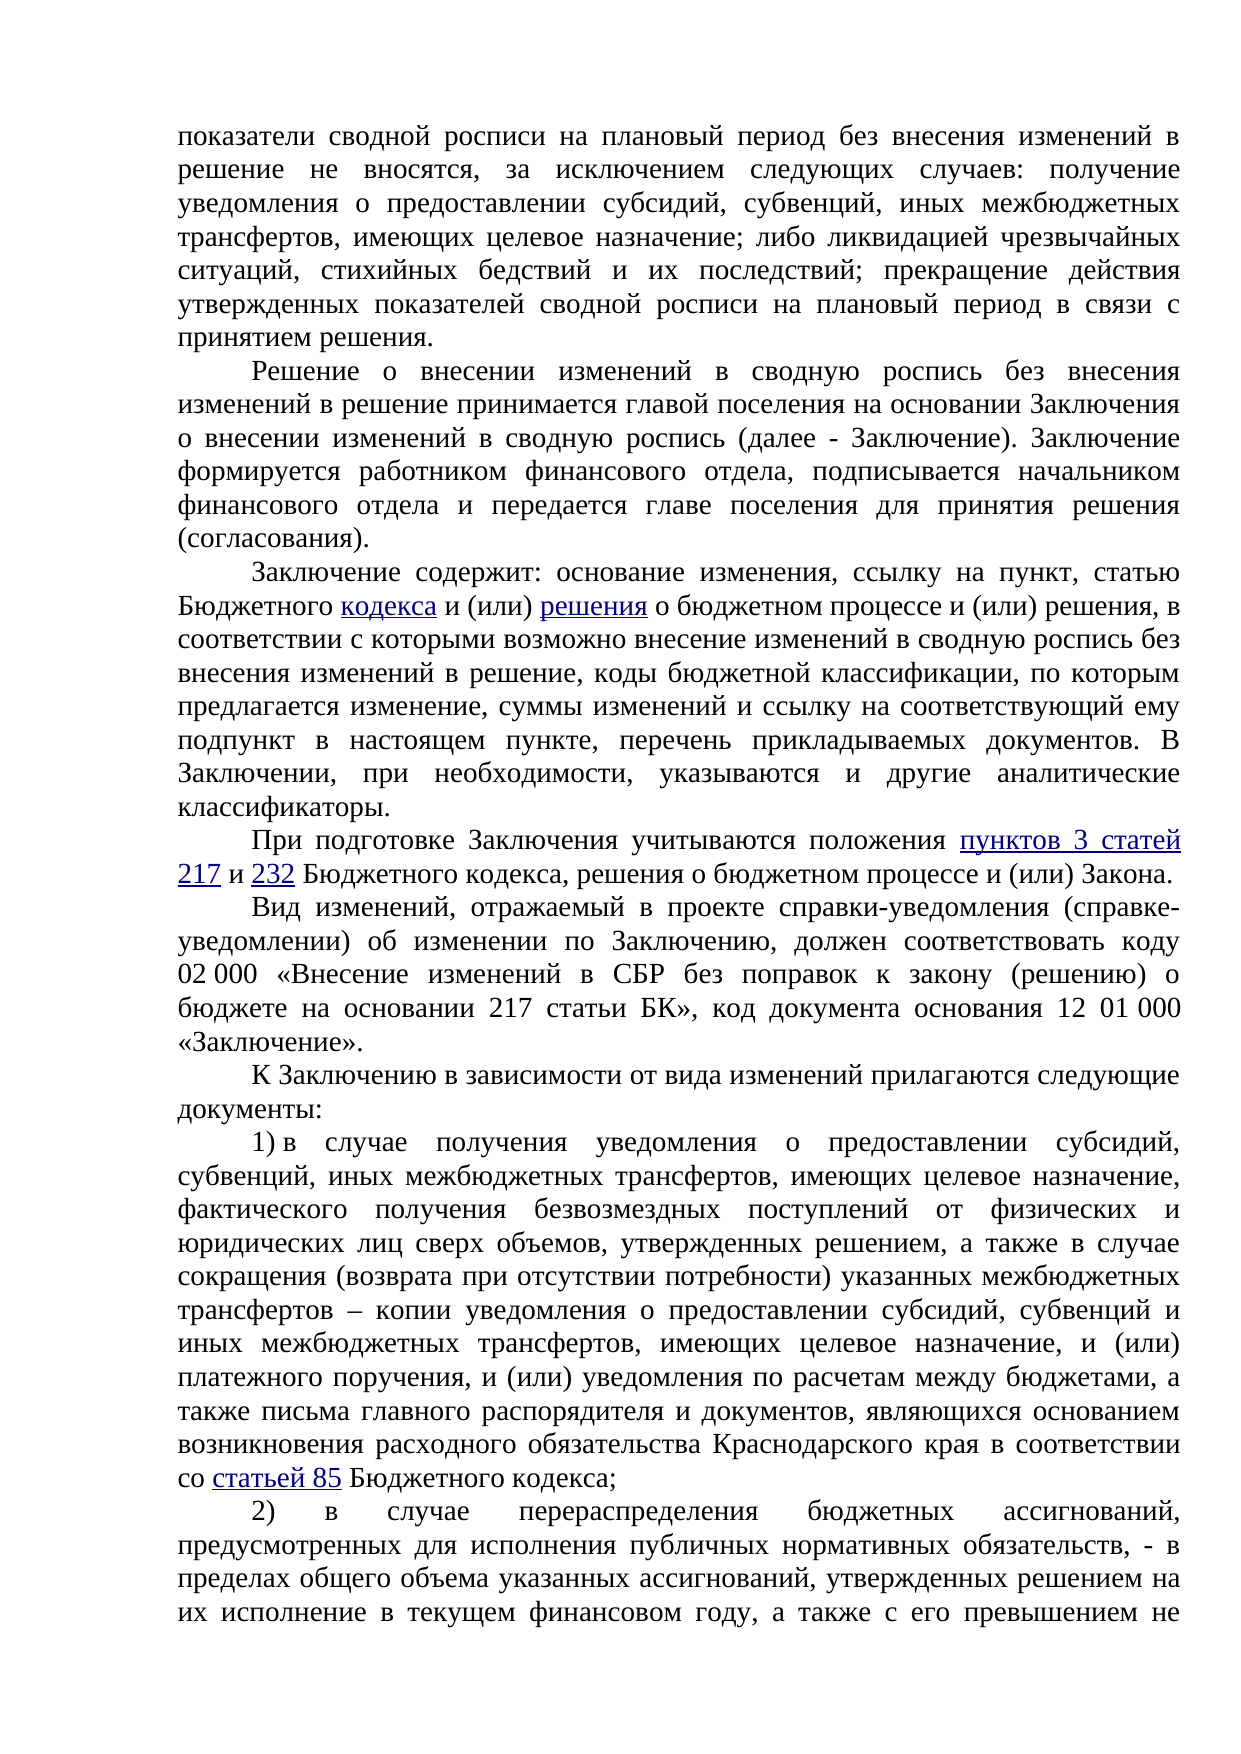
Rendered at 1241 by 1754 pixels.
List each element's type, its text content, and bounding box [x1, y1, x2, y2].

text Заключение содержит: основание изменения, ссылку на пункт, статью Бюджетного кодекса и (или) решения о бюджетном процессе и (или) решения, в соответствии с которыми возможно внесение изменений в сводную роспись без внесения изменений в решение, коды бюджетной классификации, по которым предлагается изменение, суммы изменений и ссылку на соответствующий ему подпункт в настоящем пункте, перечень прикладываемых документов. В Заключении, при необходимости, указываются и другие аналитические классификаторы. [177, 554, 1181, 822]
text При подготовке Заключения учитываются положения пунктов 3 статей 217 и 232 Бюджетного кодекса, решения о бюджетном процессе и (или) Закона. [177, 822, 1181, 889]
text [177, 118, 1181, 353]
text К Заключению в зависимости от вида изменений прилагаются следующие документы: [177, 1057, 1181, 1124]
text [177, 1493, 1181, 1627]
text Вид изменений, отражаемый в проекте справки-уведомления (справке-уведомлении) об изменении по Заключению, должен соответствовать коду 02 000 «Внесение изменений в СБР без поправок к закону (решению) о бюджете на основании 217 статьи БК», код документа основания 12 01 000 «Заключение». [177, 889, 1181, 1057]
text Решение о внесении изменений в сводную роспись без внесения изменений в решение принимается главой поселения на основании Заключения о внесении изменений в сводную роспись (далее - Заключение). Заключение формируется работником финансового отдела, подписывается начальником финансового отдела и передается главе поселения для принятия решения (согласования). [177, 353, 1181, 554]
text 1) в случае получения уведомления о предоставлении субсидий, субвенций, иных межбюджетных трансфертов, имеющих целевое назначение, фактического получения безвозмездных поступлений от физических и юридических лиц сверх объемов, утвержденных решением, а также в случае сокращения (возврата при отсутствии потребности) указанных межбюджетных трансфертов – копии уведомления о предоставлении субсидий, субвенций и иных межбюджетных трансфертов, имеющих целевое назначение, и (или) платежного поручения, и (или) уведомления по расчетам между бюджетами, а также письма главного распорядителя и документов, являющихся основанием возникновения расходного обязательства Краснодарского края в соответствии со статьей 85 Бюджетного кодекса; [177, 1124, 1181, 1493]
